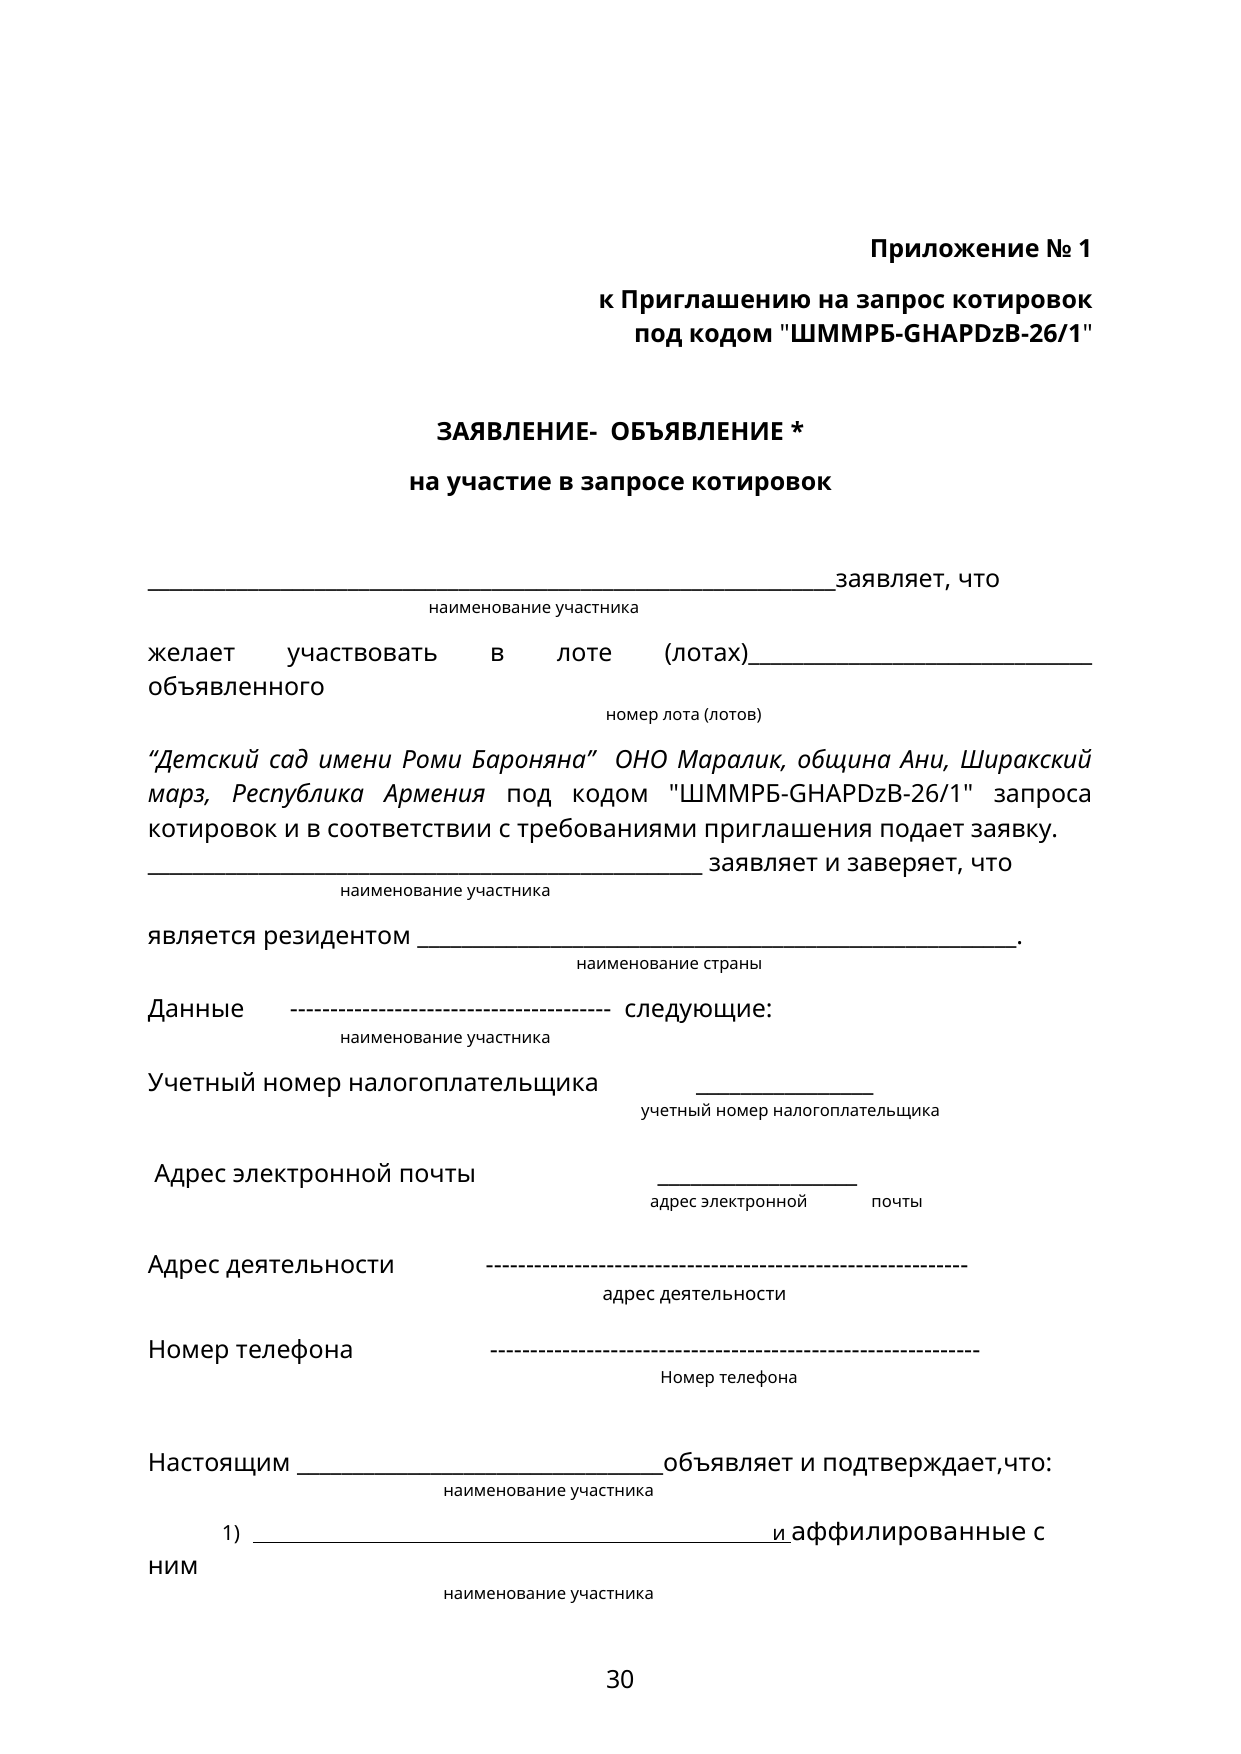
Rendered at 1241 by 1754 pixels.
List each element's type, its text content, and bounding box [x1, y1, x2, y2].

text к Приглашению на запрос котировок под кодом "ШММРБ-GHAPDzB-26/1" [148, 282, 1092, 350]
text __________________________________________________ заявляет и заверяет, что [148, 844, 1092, 878]
text 1) и аффилированные с ним [148, 1513, 1092, 1582]
text Учетный номер налогоплательщика ________________ [148, 1064, 1092, 1099]
text Номер телефона [517, 1365, 1092, 1388]
text желает участвовать в лоте (лотах)_______________________________ объявленного [148, 634, 1092, 703]
text ЗАЯВЛЕНИЕ- ОБЪЯВЛЕНИЕ * [148, 413, 1092, 447]
text наименование участника [443, 1478, 1092, 1501]
text наименование страны [576, 952, 1092, 974]
text номер лота (лотов) [606, 703, 1092, 725]
text наименование участника [428, 595, 1092, 618]
text Номер телефона ------------------------------------------------------------- [148, 1331, 1092, 1365]
text ______________________________________________________________заявляет, что [148, 561, 1092, 595]
text наименование участника [443, 1582, 1092, 1604]
text адрес электронной почты [502, 1189, 1092, 1212]
text является резидентом ______________________________________________________. [148, 918, 1092, 952]
subtitle на участие в запросе котировок [148, 464, 1092, 498]
text “Детский сад имени Роми Бароняна” ОНО Маралик, община Ани, Ширакский марз, Республика Армения под кодом "ШММРБ-GHAPDzB-26/1" запроса котировок и в соответствии с требованиями приглашения подает заявку. [148, 742, 1092, 844]
text Приложение № 1 [148, 231, 1092, 265]
text Настоящим _________________________________объявляет и подтверждает,что: [148, 1444, 1092, 1478]
text адрес деятельности [148, 1280, 1092, 1306]
text наименование участника [340, 1025, 1092, 1048]
text наименование участника [340, 878, 1092, 901]
text учетный номер налогоплательщика [576, 1099, 1092, 1121]
text Адрес электронной почты __________________ [148, 1155, 1092, 1189]
text Адрес деятельности ------------------------------------------------------------ [148, 1246, 1092, 1280]
text Данные ---------------------------------------- следующие: [148, 991, 1092, 1025]
